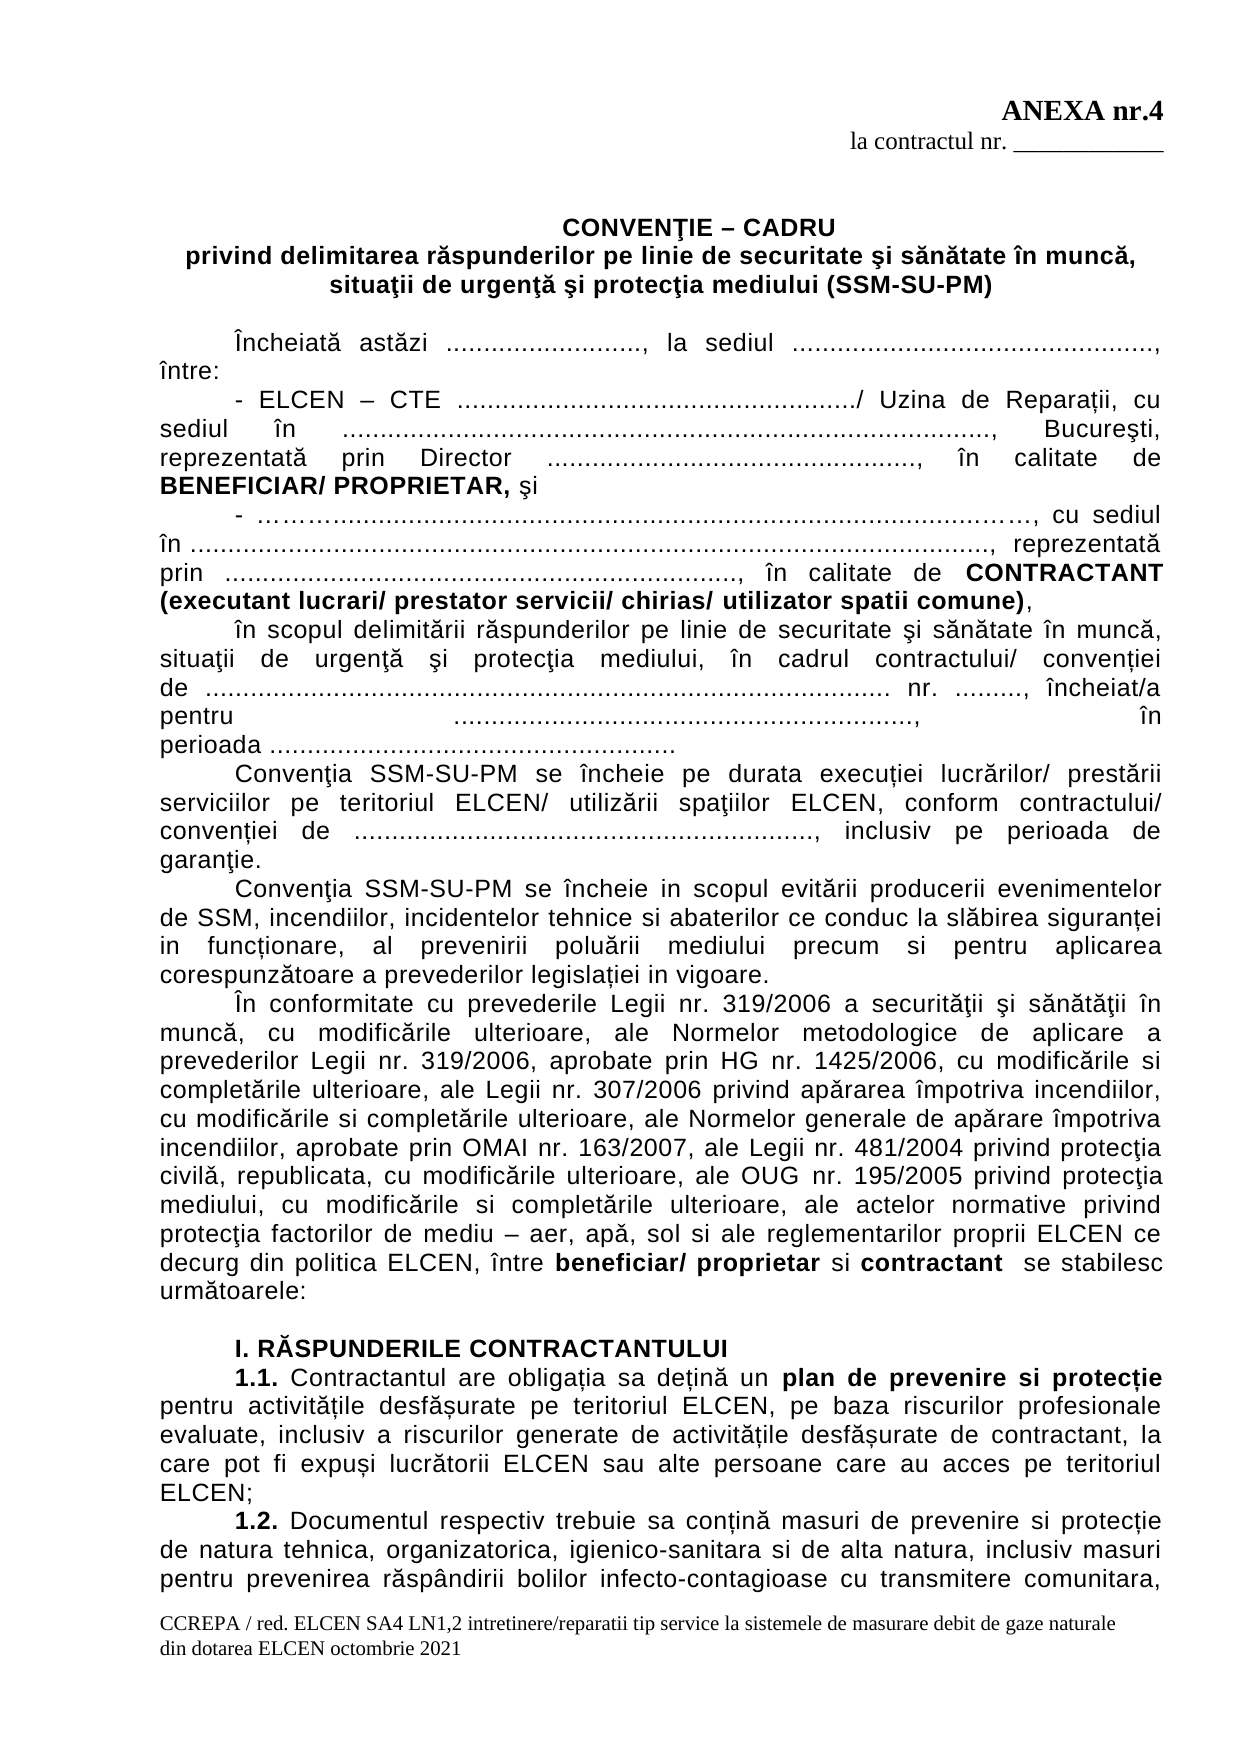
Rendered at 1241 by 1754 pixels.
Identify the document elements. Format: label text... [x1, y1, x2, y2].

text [159, 1506, 1163, 1592]
text I. RĂSPUNDERILE CONTRACTANTULUI [159, 1334, 1163, 1362]
text Încheiată astăzi .........................., la sediul ................................................, între: [159, 327, 1163, 385]
text - ………......................................................................................……, cu sediul în .........................................................................................................., reprezentată prin ...................................................................., în calitate de CONTRACTANT (executant lucrari/ prestator servicii/ chirias/ utilizator spatii comune), [159, 500, 1163, 615]
text la contractul nr. ____________ [159, 126, 1163, 155]
text Convenţia SSM-SU-PM se încheie in scopul evitării producerii evenimentelor de SSM, incendiilor, incidentelor tehnice si abaterilor ce conduc la slăbirea siguranței in funcționare, al prevenirii poluării mediului precum si pentru aplicarea corespunzătoare a prevederilor legislației in vigoare. [159, 874, 1163, 989]
text - ELCEN – CTE ...................................................../ Uzina de Reparații, cu sediul în ......................................................................................, Bucureşti, reprezentată prin Director ................................................., în calitate de BENEFICIAR/ PROPRIETAR, şi [159, 385, 1163, 500]
text Convenţia SSM-SU-PM se încheie pe durata execuției lucrărilor/ prestării serviciilor pe teritoriul ELCEN/ utilizării spaţiilor ELCEN, conform contractului/ convenției de ............................................................., inclusiv pe perioada de garanţie. [159, 759, 1163, 874]
subtitle CONVENŢIE – CADRU [159, 212, 1163, 241]
text În conformitate cu prevederile Legii nr. 319/2006 a securităţii şi sănătăţii în muncă, cu modificările ulterioare, ale Normelor metodologice de aplicare a prevederilor Legii nr. 319/2006, aprobate prin HG nr. 1425/2006, cu modificările si completările ulterioare, ale Legii nr. 307/2006 privind apǎrarea împotriva incendiilor, cu modificările si completările ulterioare, ale Normelor generale de apǎrare împotriva incendiilor, aprobate prin OMAI nr. 163/2007, ale Legii nr. 481/2004 privind protecţia civilǎ, republicata, cu modificările ulterioare, ale OUG nr. 195/2005 privind protecţia mediului, cu modificările si completările ulterioare, ale actelor normative privind protecţia factorilor de mediu – aer, apǎ, sol si ale reglementarilor proprii ELCEN ce decurg din politica ELCEN, între beneficiar/ proprietar si contractant se stabilesc următoarele: [159, 989, 1163, 1305]
text 1.1. Contractantul are obligația sa dețină un plan de prevenire si protecție pentru activitățile desfășurate pe teritoriul ELCEN, pe baza riscurilor profesionale evaluate, inclusiv a riscurilor generate de activitățile desfășurate de contractant, la care pot fi expuși lucrătorii ELCEN sau alte persoane care au acces pe teritoriul ELCEN; [159, 1362, 1163, 1506]
text în scopul delimitării răspunderilor pe linie de securitate şi sănătate în muncă, situaţii de urgenţă şi protecţia mediului, în cadrul contractului/ convenției de ........................................................................................... nr. ........., încheiat/a pentru ............................................................., în perioada ...................................................... [159, 615, 1163, 759]
text privind delimitarea răspunderilor pe linie de securitate şi sănătate în muncă, situaţii de urgenţă şi protecţia mediului (SSM-SU-PM) [159, 241, 1163, 299]
text ANEXA nr.4 [676, 93, 1163, 126]
